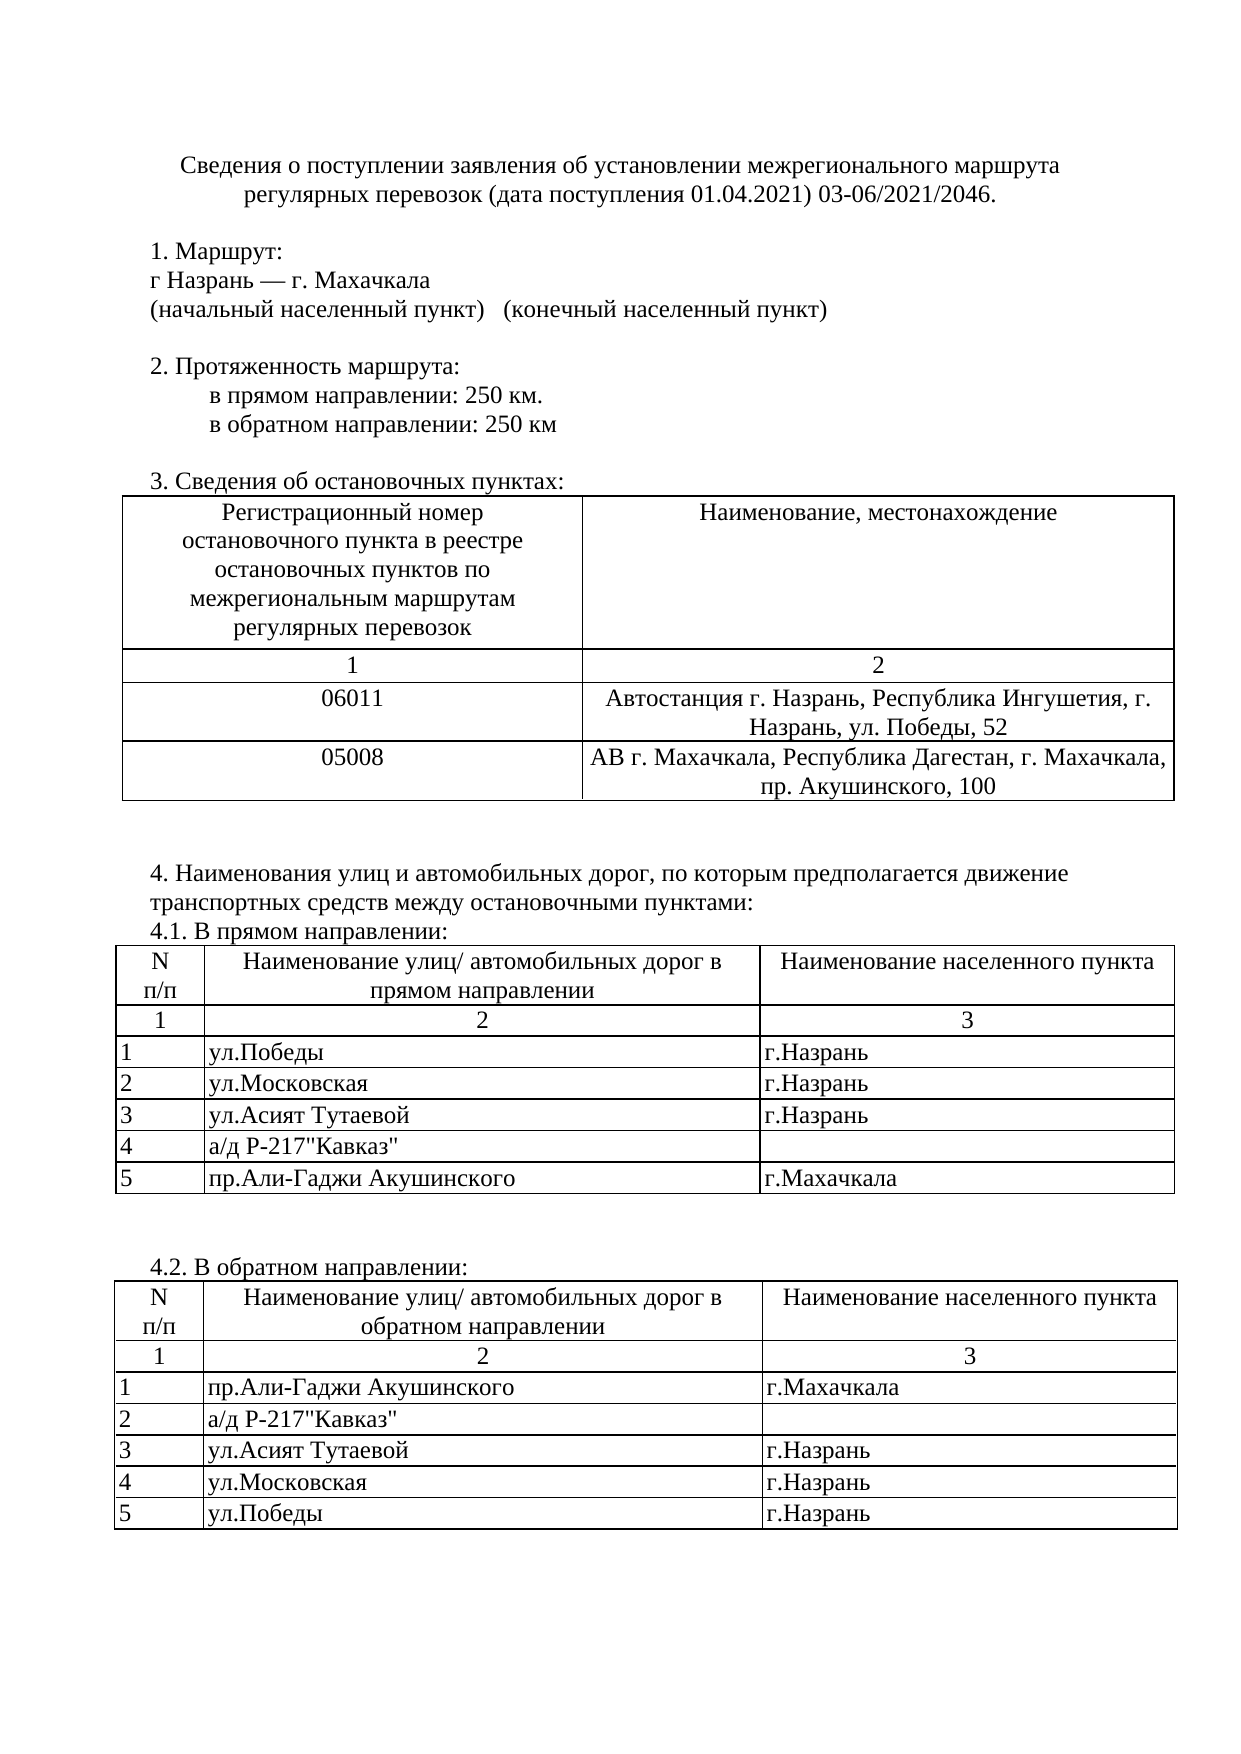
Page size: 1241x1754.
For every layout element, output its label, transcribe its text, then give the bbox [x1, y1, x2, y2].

table_cell 2 [205, 1006, 759, 1035]
table_cell 4 [115, 1466, 203, 1497]
table_cell 2 [117, 1068, 204, 1098]
table_cell ул.Победы [205, 1037, 759, 1067]
text в прямом направлении: 250 км. [150, 380, 1090, 409]
table_cell 3 [761, 1006, 1174, 1035]
table_cell г.Махачкала [763, 1371, 1177, 1402]
table_cell 5 [115, 1498, 203, 1528]
table_cell АВ г. Махачкала, Республика Дагестан, г. Махачкала, пр. Акушинского, 100 [583, 742, 1173, 799]
table_cell 3 [115, 1435, 203, 1465]
text (начальный населенный пункт) (конечный населенный пункт) [150, 294, 1090, 322]
text Сведения о поступлении заявления об установлении межрегионального маршрута регулярных перевозок (дата поступления 01.04.2021) 03-06/2021/2046. [150, 150, 1090, 207]
text в обратном направлении: 250 км [150, 409, 1090, 437]
text г Назрань — г. Махачкала [150, 265, 1090, 294]
table_header Наименование улиц/ автомобильных дорог в прямом направлении [205, 946, 759, 1004]
table_header Наименование, местонахождение [583, 497, 1173, 648]
text 4. Наименования улиц и автомобильных дорог, по которым предполагается движение транспортных средств между остановочными пунктами: [150, 858, 1090, 916]
table_cell Автостанция г. Назрань, Республика Ингушетия, г. Назрань, ул. Победы, 52 [583, 683, 1173, 740]
table_cell пр.Али-Гаджи Акушинского [204, 1373, 762, 1402]
text 4.1. В прямом направлении: [150, 916, 1090, 945]
table_header Регистрационный номер остановочного пункта в реестре остановочных пунктов по межрегиональным маршрутам регулярных перевозок [123, 497, 582, 648]
table_cell 3 [763, 1340, 1177, 1371]
table_header Наименование населенного пункта [761, 946, 1174, 1004]
table_cell ул.Московская [204, 1467, 762, 1497]
table_cell 2 [583, 650, 1173, 681]
table_cell г.Назрань [763, 1465, 1177, 1497]
table_cell [761, 1131, 1174, 1161]
table_cell 2 [115, 1404, 203, 1434]
table_header Наименование улиц/ автомобильных дорог в обратном направлении [204, 1282, 762, 1339]
table_cell 05008 [123, 742, 582, 799]
table_cell 1 [115, 1341, 203, 1371]
table_cell 4 [117, 1131, 204, 1161]
table_header N п/п [117, 946, 204, 1004]
text 2. Протяженность маршрута: [150, 351, 1090, 380]
table_cell 3 [117, 1100, 204, 1130]
table_cell [763, 1403, 1177, 1434]
table_cell а/д Р-217"Кавказ" [204, 1404, 762, 1434]
table_cell а/д Р-217"Кавказ" [205, 1131, 759, 1161]
table_cell г.Назрань [763, 1434, 1177, 1465]
text 4.2. В обратном направлении: [150, 1252, 1090, 1280]
text 3. Сведения об остановочных пунктах: [150, 466, 1090, 495]
table_cell 1 [115, 1372, 203, 1402]
table_cell 06011 [123, 683, 582, 740]
table_cell 2 [204, 1341, 762, 1371]
table_cell ул.Асият Тутаевой [204, 1436, 762, 1465]
table_cell ул.Победы [204, 1498, 762, 1528]
table_cell ул.Асият Тутаевой [205, 1100, 759, 1130]
text 1. Маршрут: [150, 236, 1090, 265]
table_header Наименование населенного пункта [763, 1282, 1177, 1339]
table_cell г.Назрань [761, 1068, 1174, 1098]
table_header N п/п [115, 1282, 203, 1339]
table_cell 1 [123, 650, 582, 681]
table_cell 1 [117, 1006, 204, 1035]
table_cell г.Назрань [761, 1037, 1174, 1067]
table_cell г.Махачкала [761, 1163, 1174, 1193]
table_cell ул.Московская [205, 1068, 759, 1098]
table_cell г.Назрань [763, 1497, 1177, 1528]
table_cell 1 [117, 1037, 204, 1067]
table_cell г.Назрань [761, 1100, 1174, 1130]
table_cell 5 [117, 1163, 204, 1193]
table_cell пр.Али-Гаджи Акушинского [205, 1163, 759, 1193]
